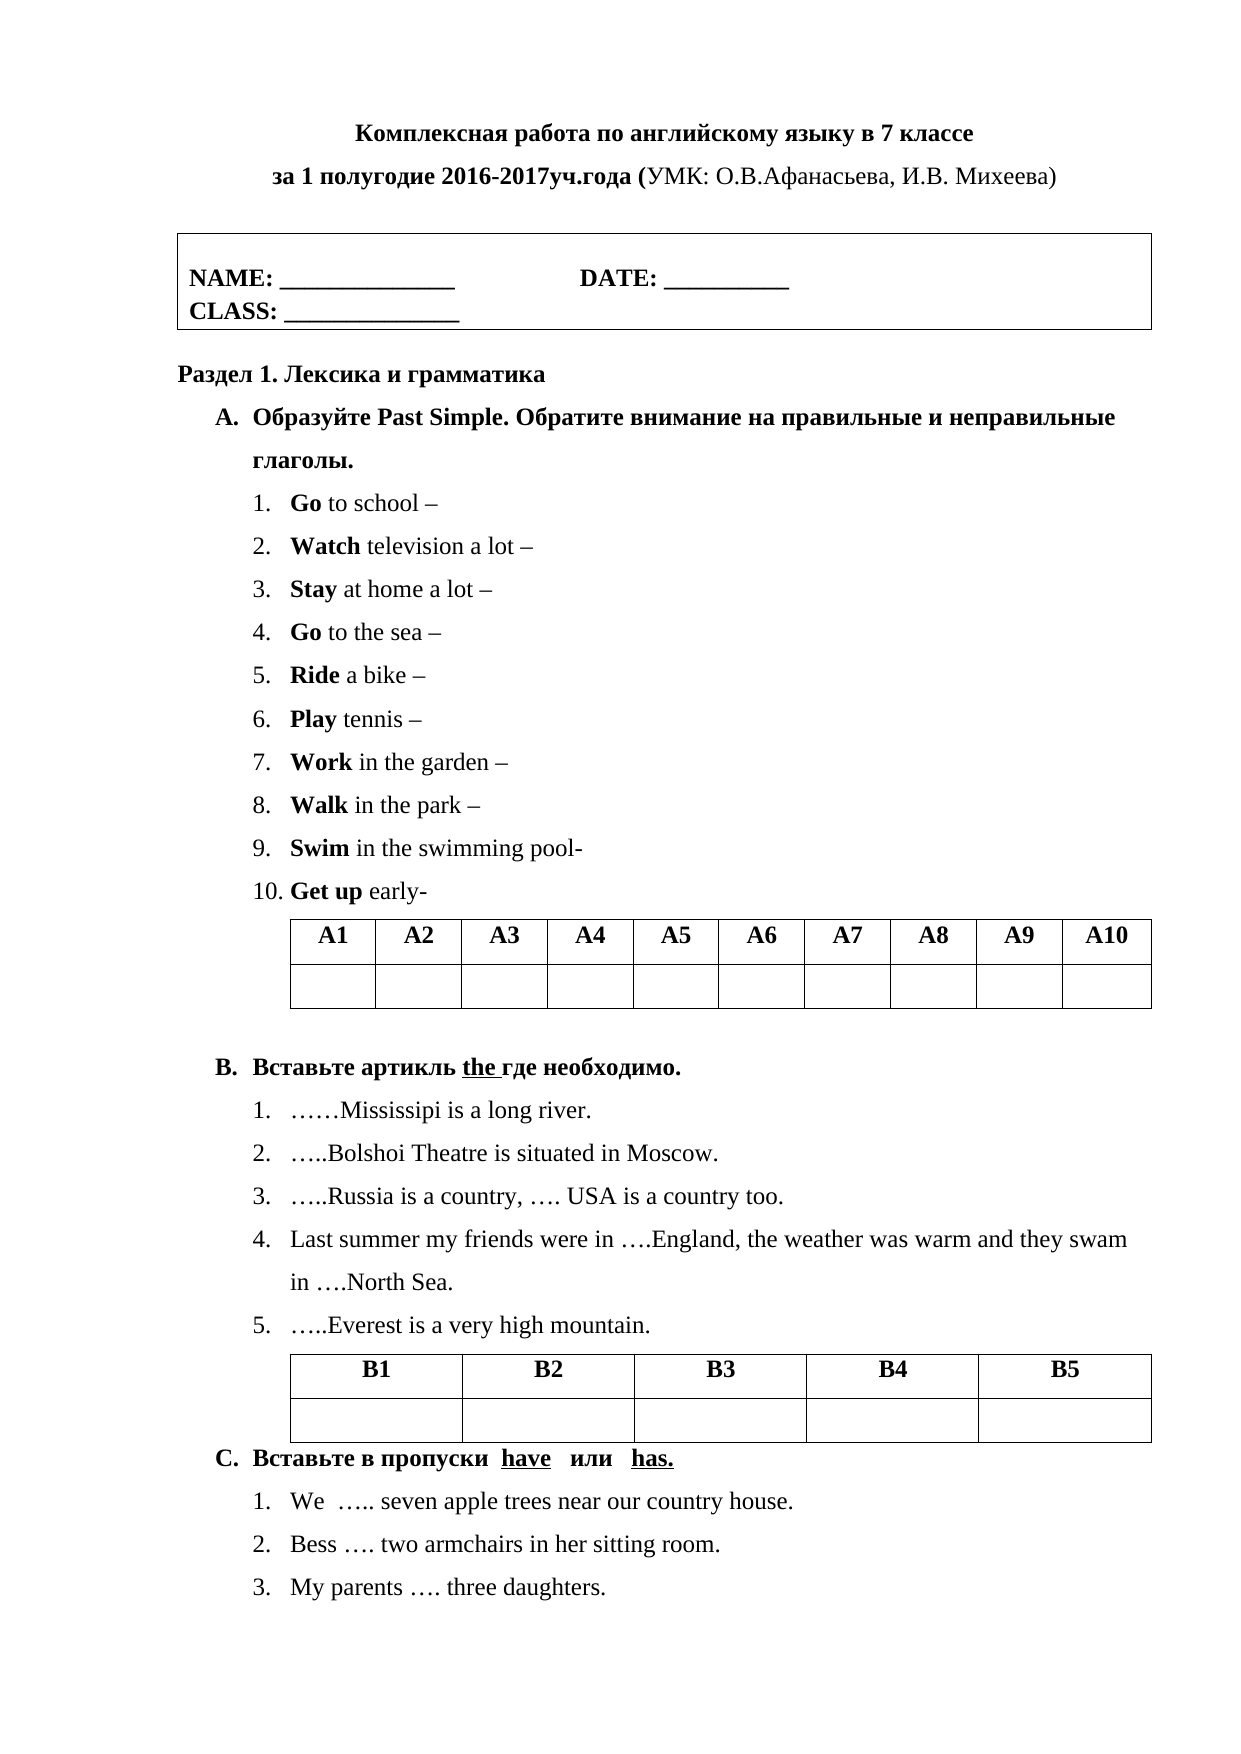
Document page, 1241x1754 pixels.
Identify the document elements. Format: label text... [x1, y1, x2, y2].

list Bess …. two armchairs in her sitting room. [252, 1529, 1152, 1558]
table_cell [979, 1399, 1151, 1442]
text Комплексная работа по английскому языку в 7 классе [177, 118, 1152, 147]
table_header A7 [805, 920, 890, 963]
list ……Mississipi is a long river. [252, 1095, 1152, 1123]
table_header A6 [719, 920, 804, 963]
table_header A9 [977, 920, 1062, 963]
list Work in the garden – [252, 747, 1152, 776]
list …..Bolshoi Theatre is situated in Moscow. [252, 1138, 1152, 1167]
table_header B4 [807, 1355, 978, 1398]
table_cell [463, 1399, 634, 1442]
list Watch television a lot – [252, 531, 1152, 560]
table_cell [291, 1399, 462, 1442]
list Stay at home a lot – [252, 574, 1152, 603]
list We ….. seven apple trees near our country house. [252, 1486, 1152, 1514]
list My parents …. three daughters. [252, 1572, 1152, 1601]
list Go to school – [252, 488, 1152, 517]
table_header A4 [548, 920, 633, 963]
list Get up early- [252, 876, 1152, 905]
table_header B3 [635, 1355, 806, 1398]
text Раздел 1. Лексика и грамматика [177, 359, 1152, 387]
list Ride a bike – [252, 661, 1152, 689]
table_header A8 [891, 920, 976, 963]
list Go to the sea – [252, 617, 1152, 646]
table_cell [462, 965, 547, 1007]
table_header B2 [463, 1355, 634, 1398]
list Вставьте в пропуски have или has. [215, 1443, 1152, 1471]
list …..Russia is a country, …. USA is a country too. [252, 1181, 1152, 1210]
table_cell [376, 965, 461, 1007]
table_cell [635, 1399, 806, 1442]
table_cell [805, 965, 890, 1007]
table_header A10 [1063, 920, 1151, 963]
table_cell [891, 965, 976, 1007]
table_header B1 [291, 1355, 462, 1398]
table_header A3 [462, 920, 547, 963]
text за 1 полугодие 2016-2017уч.года (УМК: О.В.Афанасьева, И.В. Михеева) [177, 161, 1152, 190]
list Образуйте Past Simple. Обратите внимание на правильные и неправильные глаголы. [215, 402, 1152, 474]
list Swim in the swimming pool- [252, 833, 1152, 862]
list …..Everest is a very high mountain. [252, 1310, 1152, 1339]
table_cell [548, 965, 633, 1007]
table_cell [634, 965, 718, 1007]
list Play tennis – [252, 704, 1152, 732]
table_cell [291, 965, 375, 1007]
list Вставьте артикль the где необходимо. [215, 1052, 1152, 1080]
list Walk in the park – [252, 790, 1152, 819]
table_header NAME: ______________ DATE: __________ CLASS: ______________ [178, 234, 1151, 329]
table_cell [807, 1399, 978, 1442]
table_header A1 [291, 920, 375, 963]
table_header B5 [979, 1355, 1151, 1398]
table_cell [1063, 965, 1151, 1007]
table_header A5 [634, 920, 718, 963]
table_header A2 [376, 920, 461, 963]
table_cell [977, 965, 1062, 1007]
table_cell [719, 965, 804, 1007]
list Last summer my friends were in ….England, the weather was warm and they swam in ….North Sea. [252, 1224, 1152, 1296]
